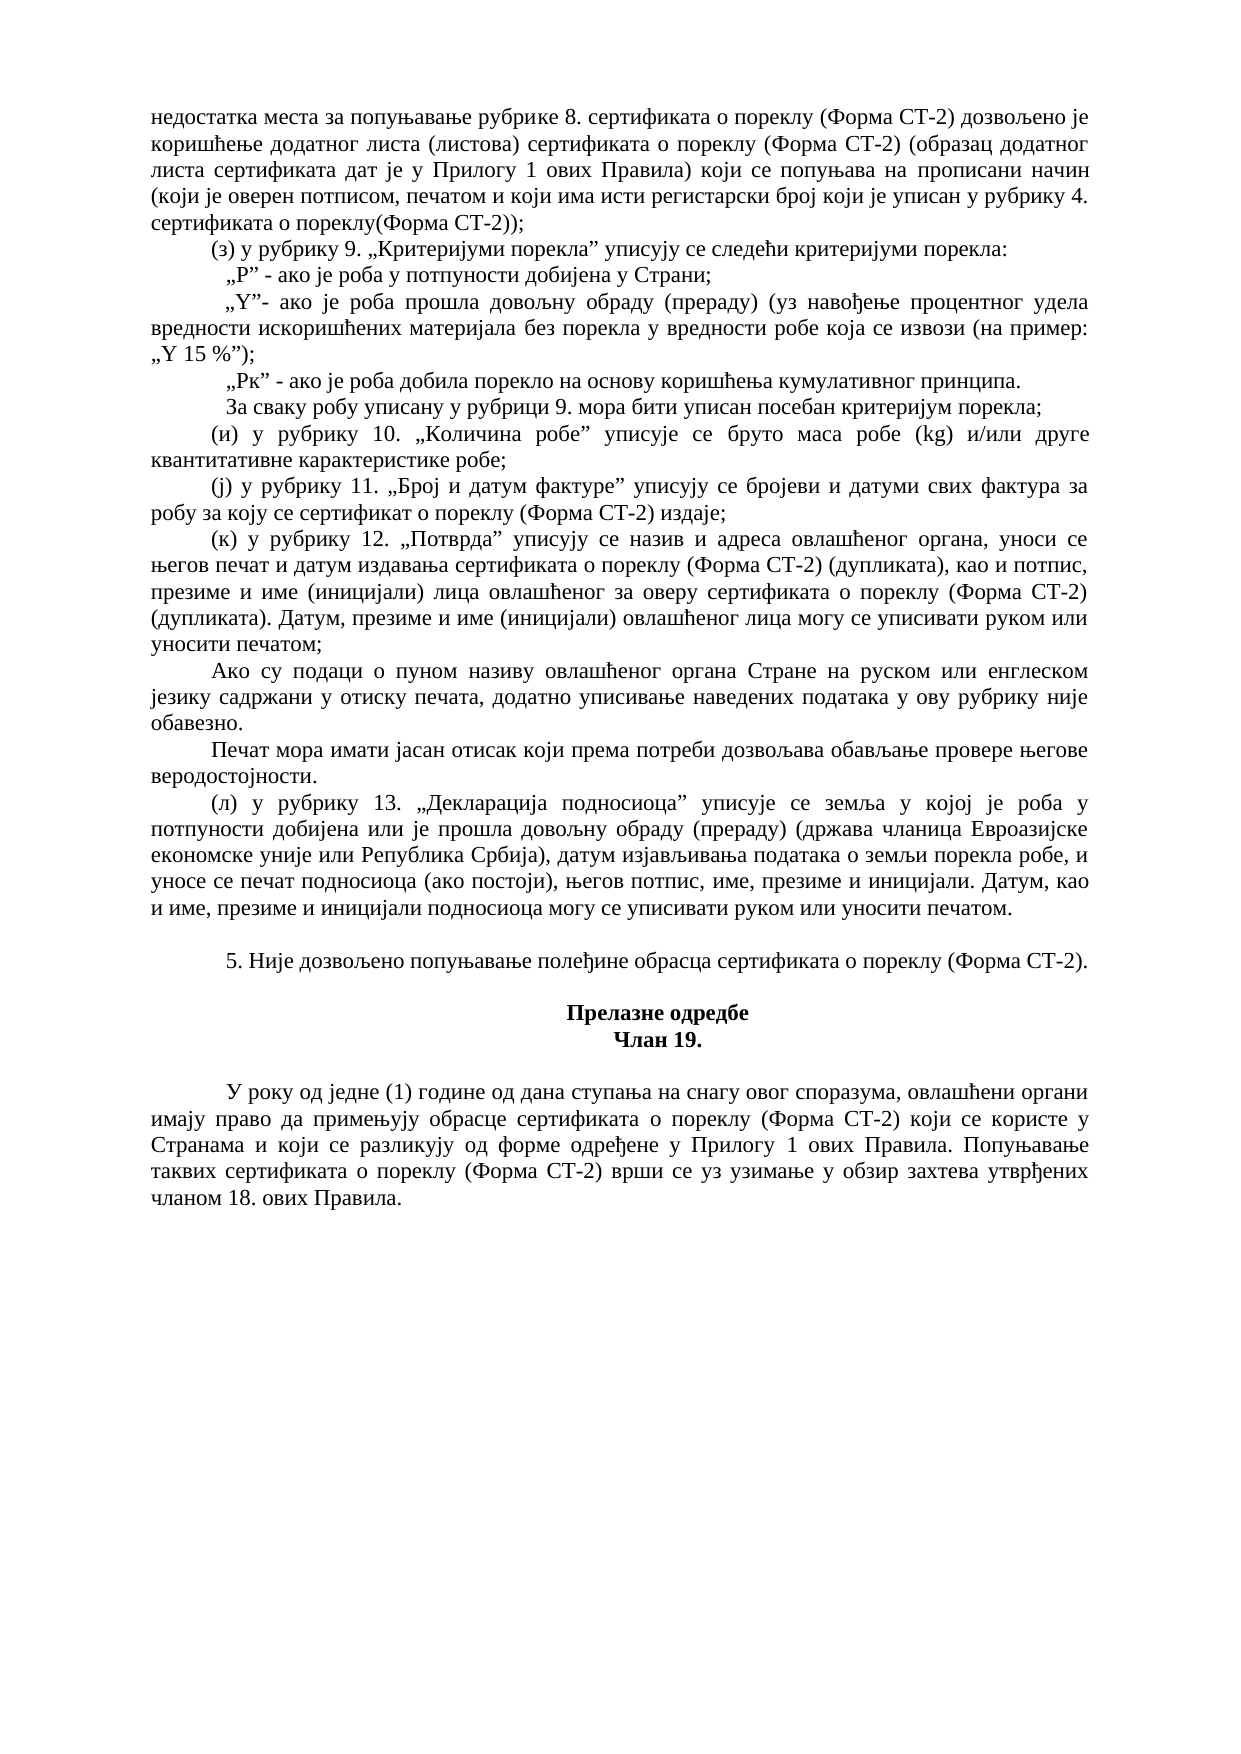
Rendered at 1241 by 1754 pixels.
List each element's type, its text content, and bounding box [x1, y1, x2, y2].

text (и) у рубрику 10. „Количина робе” уписује се бруто маса робе (kg) и/или друге квантитативне карактеристике робе; [151, 419, 1090, 472]
text 5. Није дозвољено попуњавање полеђине обрасца сертификата о пореклу (Форма СТ-2). [151, 947, 1090, 973]
text Ако су подаци о пуном називу овлашћеног органа Стране на руском или енглеском језику садржани у отиску печата, додатно уписивање наведених података у ову рубрику није обавезно. [151, 657, 1090, 736]
text Прелазне одредбе [136, 999, 1090, 1026]
text „P” - ако је роба у потпуности добијена у Страни; [151, 261, 1090, 288]
text (з) у рубрику 9. „Критеријуми порекла” уписују се следећи критеријуми порекла: [136, 235, 1104, 261]
text Печат мора имати јасан отисак који према потреби дозвољава обављање провере његове веродостојности. [151, 736, 1090, 788]
text „Y”- ако је роба прошла довољну обраду (прераду) (уз навођење процентног удела вредности искоришћених материјала без порекла у вредности робе која се извози (на пример: „Y 15 %”); [151, 288, 1090, 367]
text (л) у рубрику 13. „Декларација подносиоца” уписује се земља у којој је роба у потпуности добијена или је прошла довољну обраду (прераду) (држава чланица Евроазијске економске уније или Република Србија), датум изјављивања података о земљи порекла робе, и уносе се печат подносиоца (ако постоји), његов потпис, име, презиме и иницијали. Датум, као и име, презиме и иницијали подносиоца могу се уписивати руком или уносити печатом. [151, 788, 1090, 920]
text (к) у рубрику 12. „Потврда” уписују се назив и адреса овлашћеног органа, уноси се његов печат и датум издавања сертификата о пореклу (Форма СТ-2) (дупликата), као и потпис, презиме и име (иницијали) лица овлашћеног за оверу сертификата о пореклу (Форма СТ-2) (дупликата). Датум, презиме и име (иницијали) овлашћеног лица могу се уписивати руком или уносити печатом; [151, 525, 1090, 657]
text У року од једне (1) године од дана ступања на снагу овог споразума, овлашћени органи имају право да примењују обрасце сертификата о пореклу (Форма СТ-2) који се користе у Странама и који се разликују од форме одређене у Прилогу 1 ових Правила. Попуњавање таквих сертификата о пореклу (Форма СТ-2) врши се уз узимање у обзир захтева утврђених чланом 18. ових Правила. [151, 1078, 1090, 1210]
text За сваку робу уписану у рубрици 9. мора бити уписан посебан критеријум порекла; [151, 393, 1090, 419]
text „Pк” - ако је роба добила порекло на основу коришћења кумулативног принципа. [151, 367, 1090, 393]
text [151, 103, 1090, 235]
text Члан 19. [136, 1026, 1090, 1052]
text (ј) у рубрику 11. „Број и датум фактуре” уписују се бројеви и датуми свих фактура за робу за коју се сертификат о пореклу (Форма СТ-2) издаје; [151, 472, 1090, 525]
